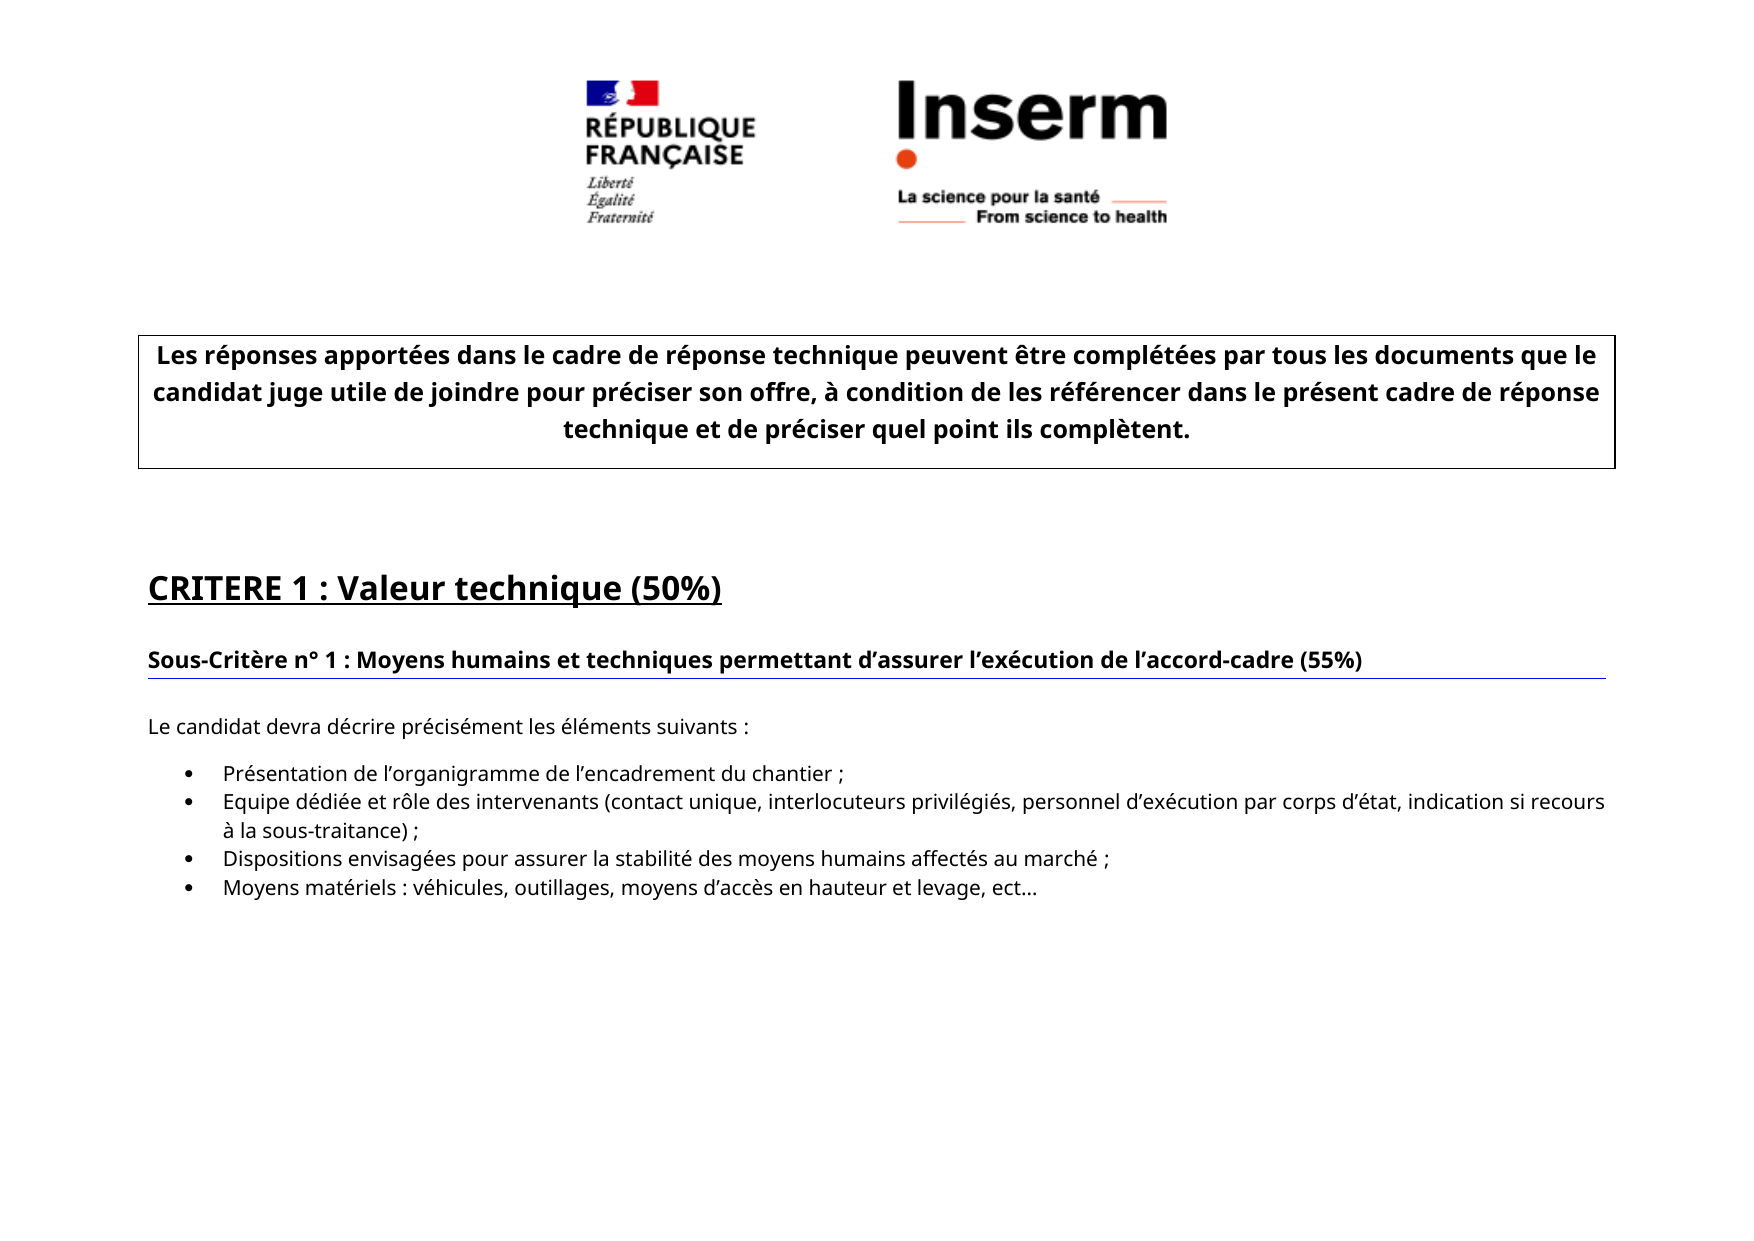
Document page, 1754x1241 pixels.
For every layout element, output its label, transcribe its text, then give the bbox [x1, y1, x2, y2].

list Moyens matériels : véhicules, outillages, moyens d’accès en hauteur et levage, ect… [185, 873, 1606, 901]
text Sous-Critère n° 1 : Moyens humains et techniques permettant d’assurer l’exécution de l’accord-cadre (55%) [148, 644, 1606, 678]
list Présentation de l’organigramme de l’encadrement du chantier ; [185, 759, 1606, 787]
text Les réponses apportées dans le cadre de réponse technique peuvent être complétées par tous les documents que le candidat juge utile de joindre pour préciser son offre, à condition de les référencer dans le présent cadre de réponse technique et de préciser quel point ils complètent. [139, 336, 1614, 468]
list Dispositions envisagées pour assurer la stabilité des moyens humains affectés au marché ; [185, 844, 1606, 873]
picture [579, 73, 1174, 231]
text Le candidat devra décrire précisément les éléments suivants : [148, 712, 1606, 740]
subtitle CRITERE 1 : Valeur technique (50%) [148, 565, 1606, 610]
list Equipe dédiée et rôle des intervenants (contact unique, interlocuteurs privilégiés, personnel d’exécution par corps d’état, indication si recours à la sous-traitance) ; [185, 787, 1606, 844]
